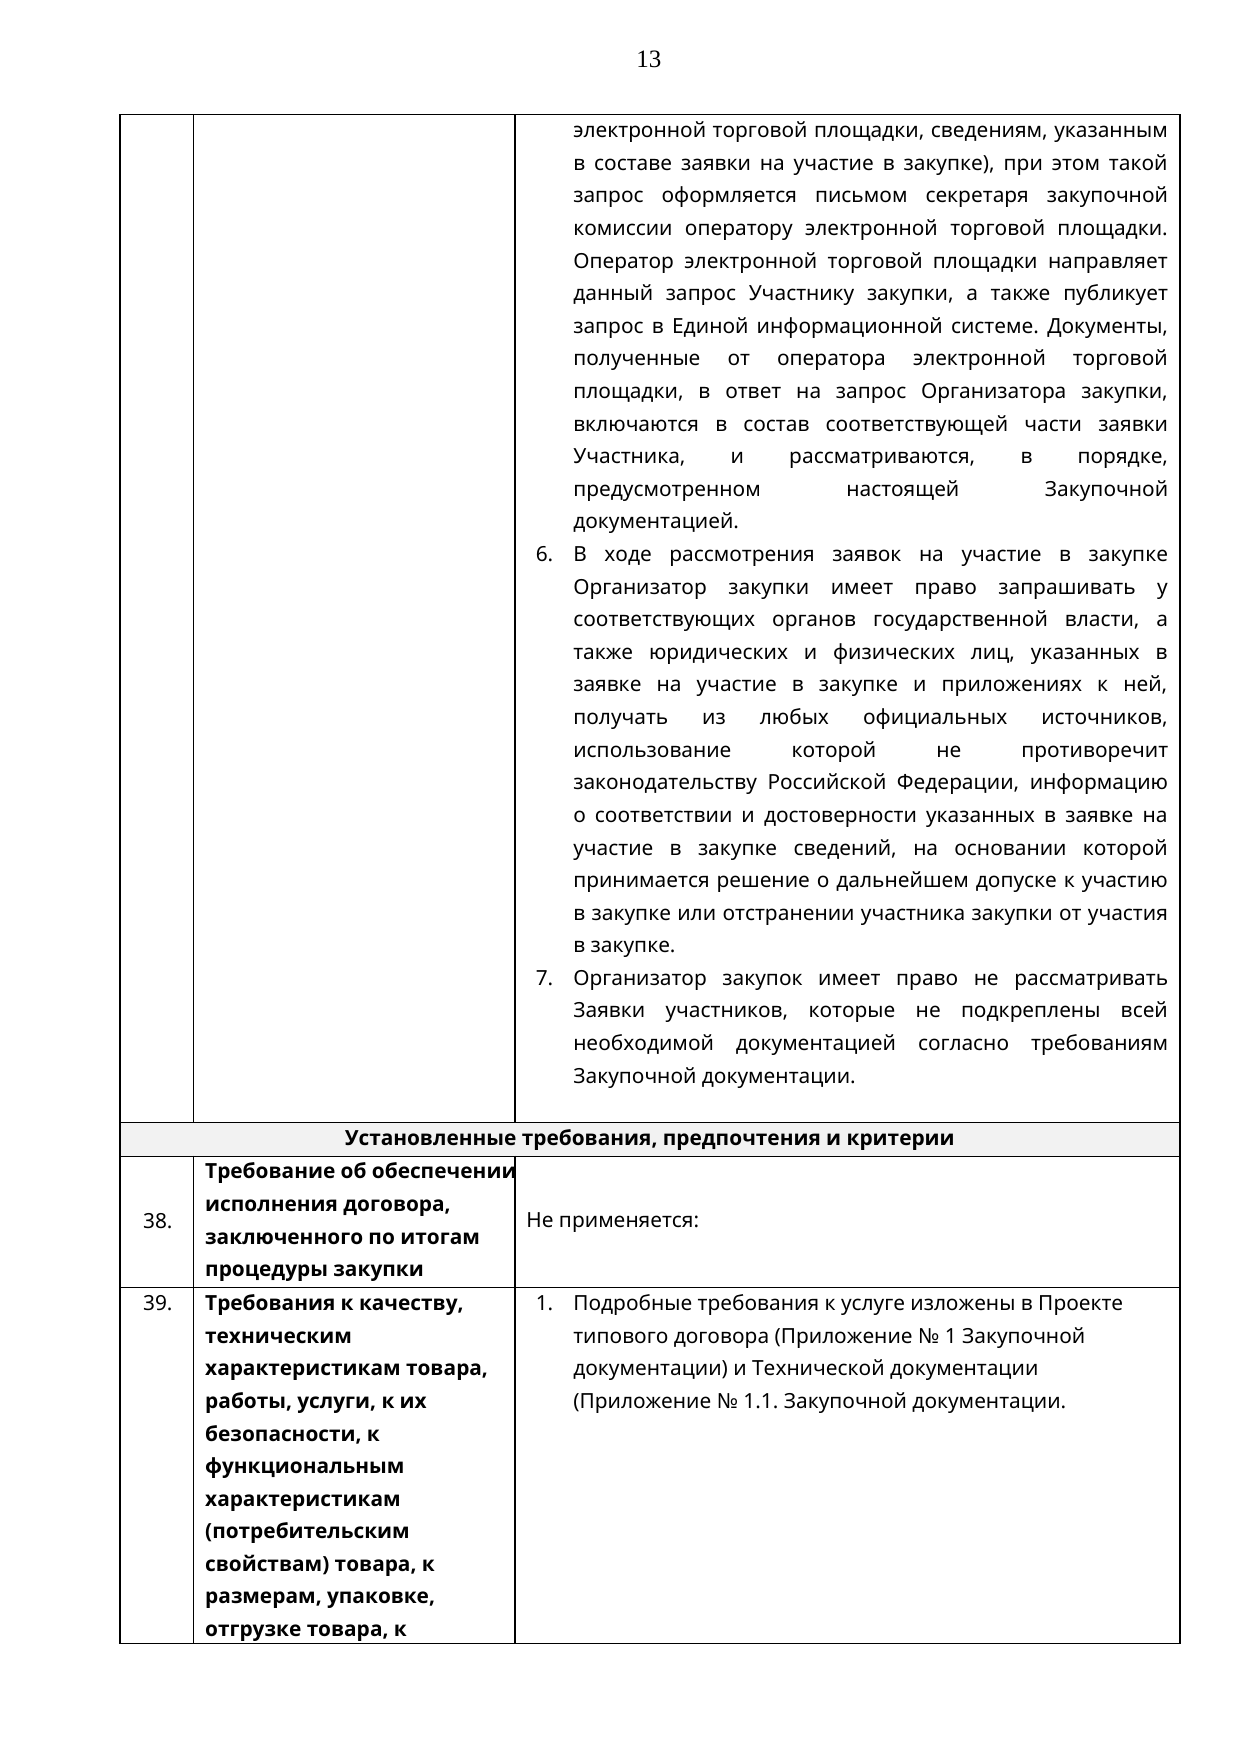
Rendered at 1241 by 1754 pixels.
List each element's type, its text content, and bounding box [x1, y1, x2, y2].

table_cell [194, 115, 514, 1122]
table_cell Установленные требования, предпочтения и критерии [121, 1123, 1179, 1156]
table_cell Требование об обеспечении исполнения договора, заключенного по итогам процедуры закупки [194, 1157, 514, 1287]
table_cell [121, 1288, 193, 1643]
table_cell Не применяется: [516, 1157, 1179, 1287]
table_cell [516, 1288, 1179, 1643]
table_cell [121, 115, 193, 1122]
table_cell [516, 115, 1179, 1122]
table_cell [121, 1157, 193, 1287]
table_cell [194, 1288, 514, 1643]
